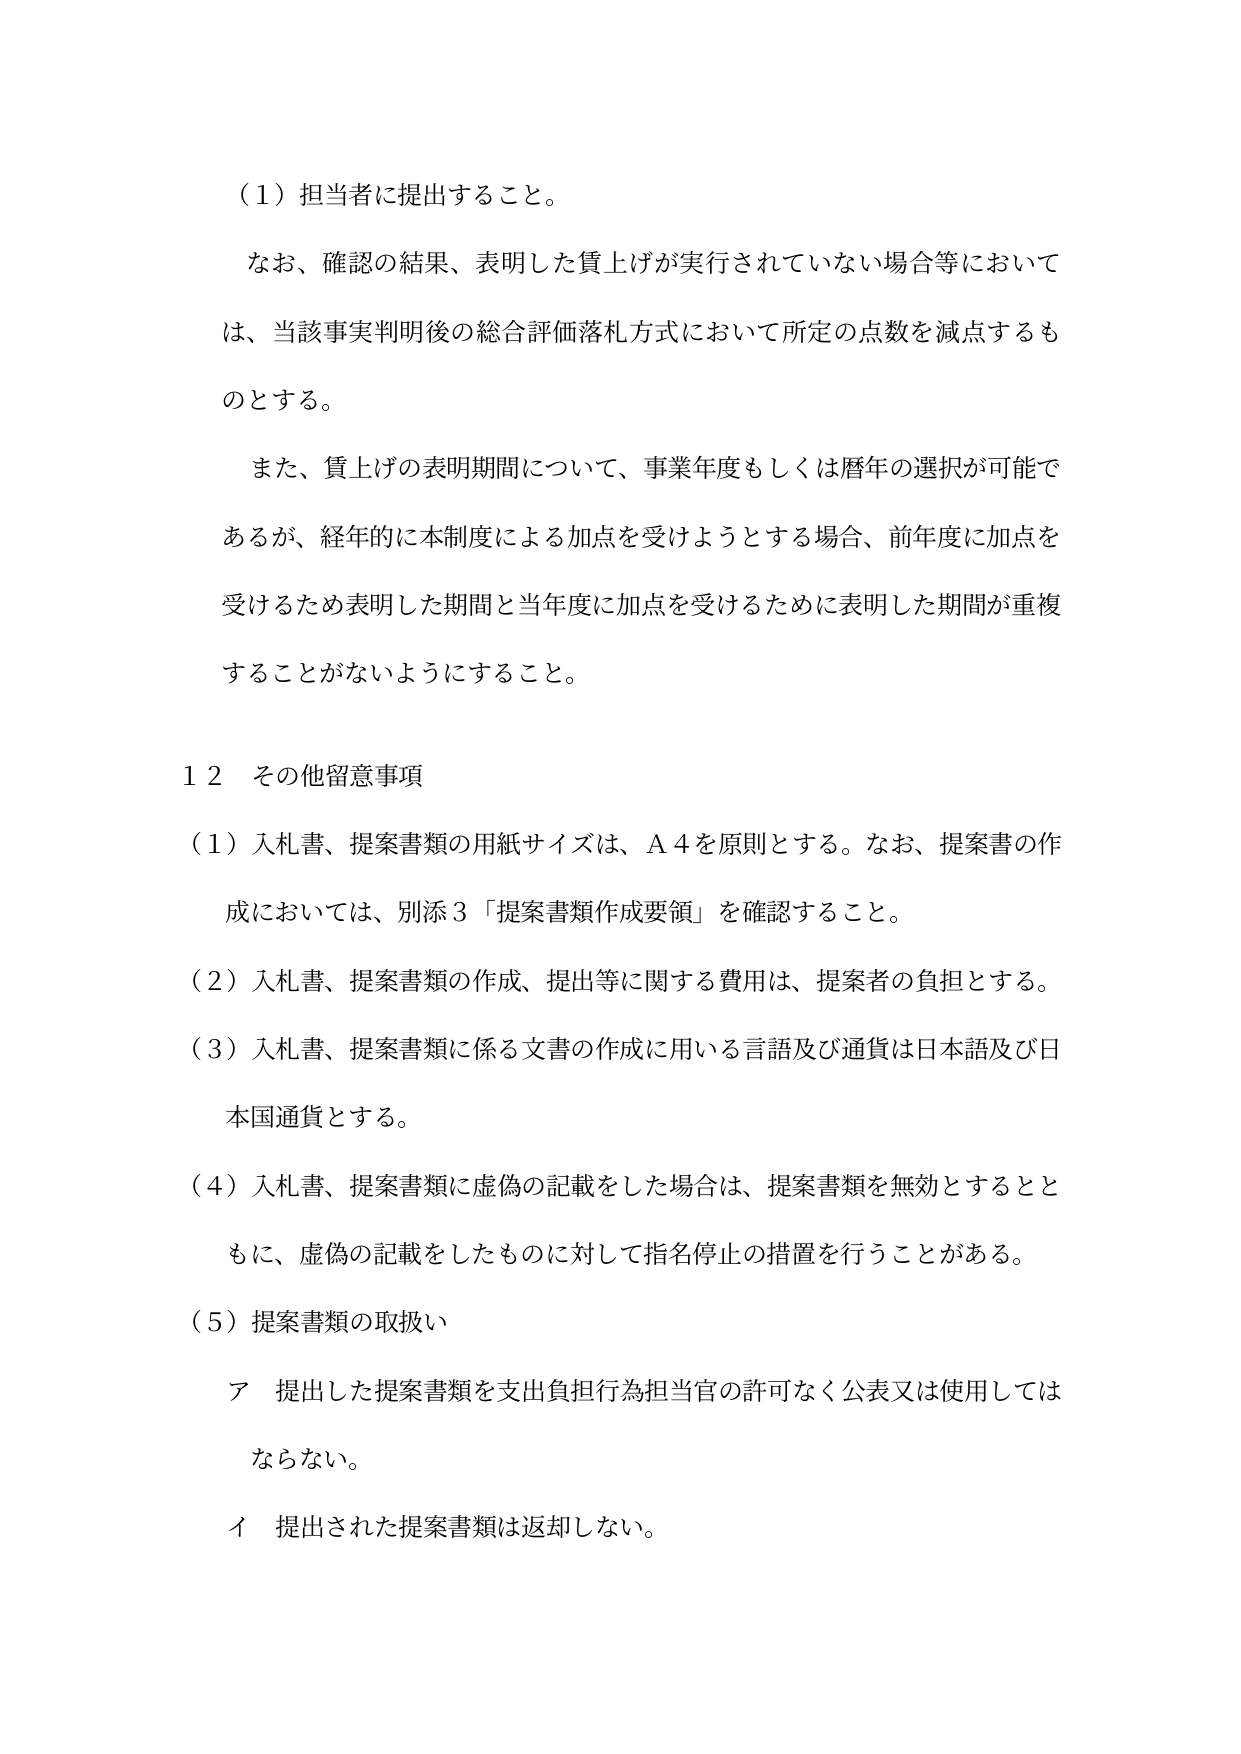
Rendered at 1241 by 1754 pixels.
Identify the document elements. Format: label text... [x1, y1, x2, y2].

text ア 提出した提案書類を支出負担行為担当官の許可なく公表又は使用してはならない。 [177, 1355, 1063, 1492]
text （２）入札書、提案書類の作成、提出等に関する費用は、提案者の負担とする。 [177, 945, 1063, 1014]
text （５）提案書類の取扱い [177, 1287, 1063, 1355]
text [177, 159, 1063, 228]
text （４）入札書、提案書類に虚偽の記載をした場合は、提案書類を無効とするとともに、虚偽の記載をしたものに対して指名停止の措置を行うことがある。 [177, 1150, 1063, 1287]
text １２ その他留意事項 [177, 740, 1063, 809]
text また、賃上げの表明期間について、事業年度もしくは暦年の選択が可能であるが、経年的に本制度による加点を受けようとする場合、前年度に加点を受けるため表明した期間と当年度に加点を受けるために表明した期間が重複することがないようにすること。 [221, 433, 1063, 706]
text （１）入札書、提案書類の用紙サイズは、Ａ４を原則とする。なお、提案書の作成においては、別添３「提案書類作成要領」を確認すること。 [177, 809, 1063, 945]
text イ 提出された提案書類は返却しない。 [177, 1492, 1063, 1560]
text （３）入札書、提案書類に係る文書の作成に用いる言語及び通貨は日本語及び日本国通貨とする。 [177, 1014, 1063, 1150]
text なお、確認の結果、表明した賃上げが実行されていない場合等においては、当該事実判明後の総合評価落札方式において所定の点数を減点するものとする。 [221, 228, 1063, 433]
